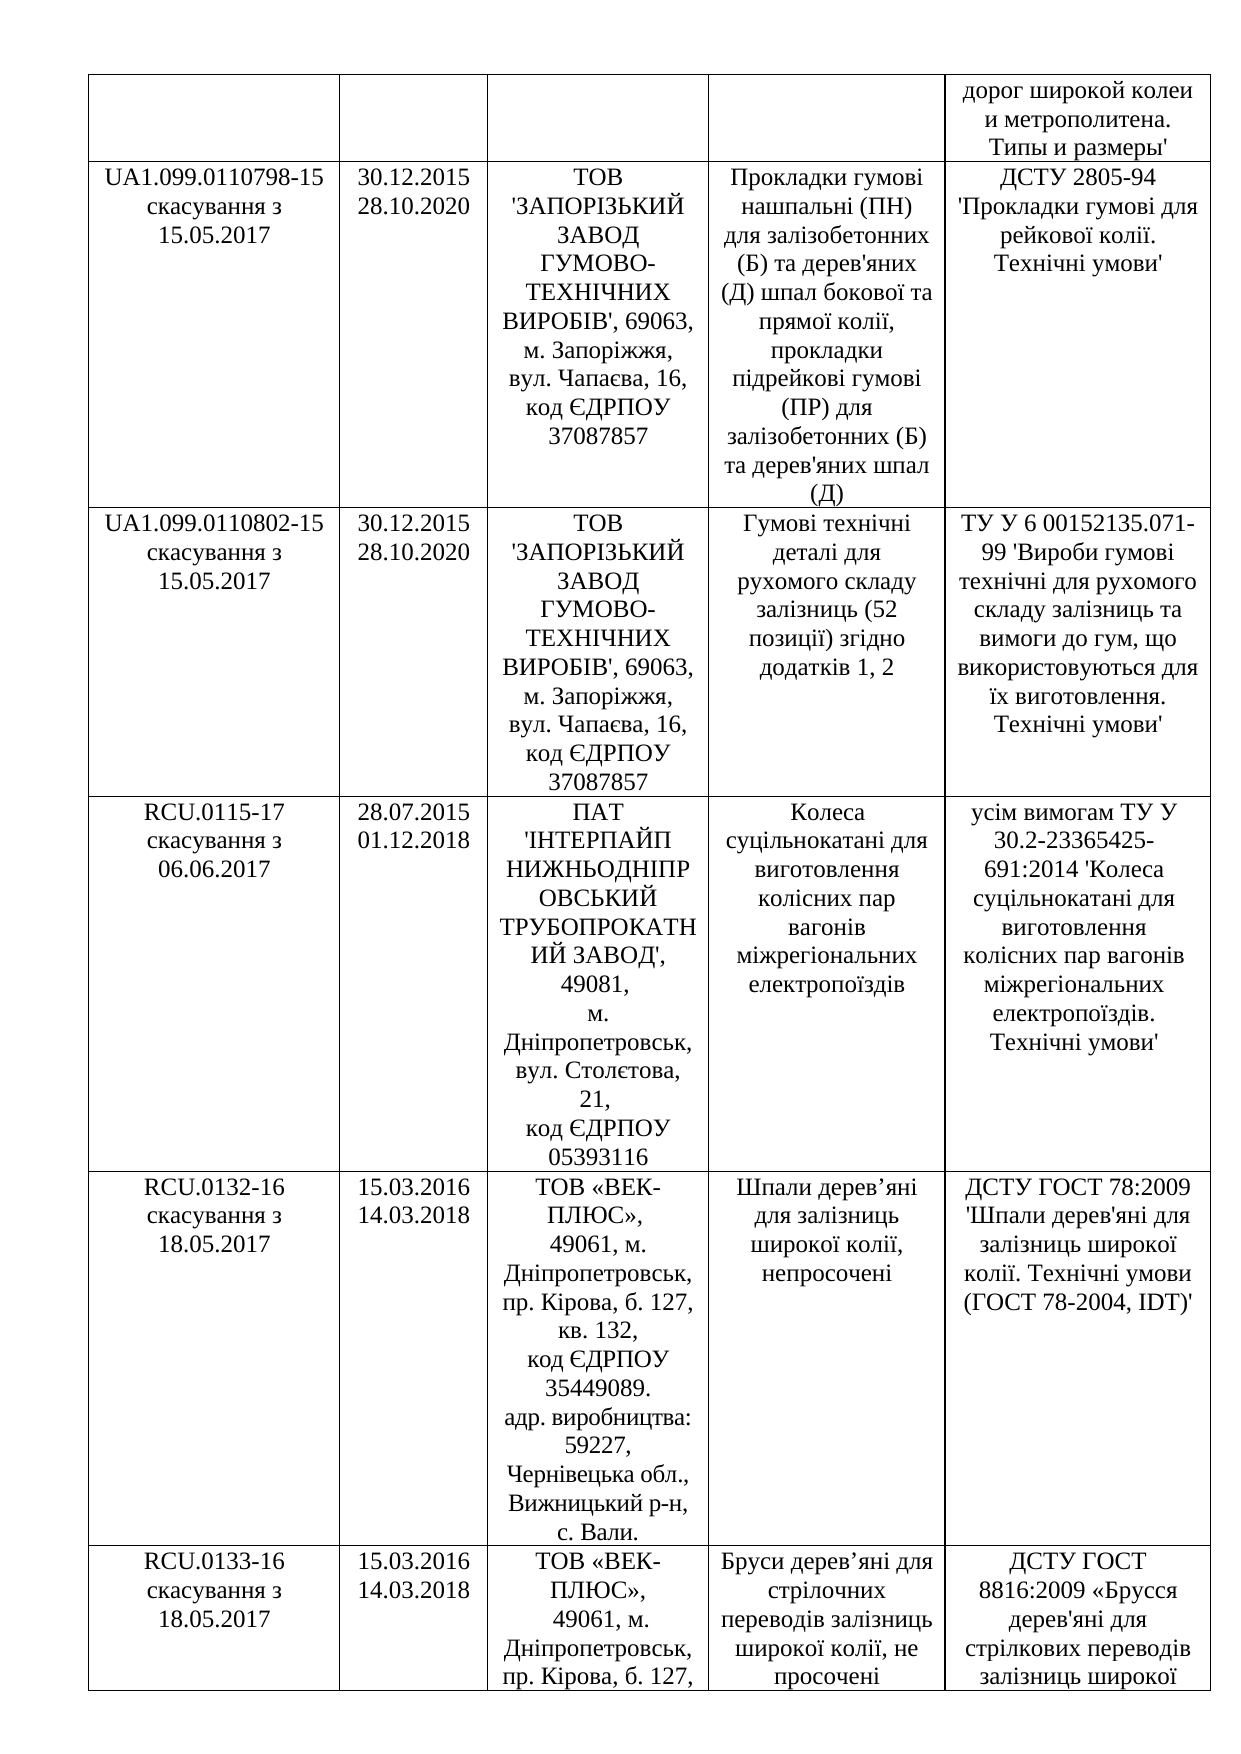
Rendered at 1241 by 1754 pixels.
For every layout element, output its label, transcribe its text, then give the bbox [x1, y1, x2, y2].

table_cell RCU.0132-16 скасування з 18.05.2017 [89, 1172, 339, 1545]
table_cell 28.07.2015 01.12.2018 [340, 797, 487, 1171]
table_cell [946, 75, 1210, 161]
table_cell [709, 75, 944, 161]
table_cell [89, 1546, 339, 1690]
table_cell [946, 1546, 1210, 1690]
table_cell Шпали дерев’яні для залізниць широкої колії, непросочені [709, 1172, 944, 1545]
table_cell ДСТУ ГОСТ 78:2009 'Шпали дерев'яні для залізниць широкої колії. Технічні умови (ГОСТ 78-2004, IDT)' [946, 1172, 1210, 1545]
table_cell UA1.099.0110798-15 скасування з 15.05.2017 [89, 162, 339, 507]
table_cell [89, 75, 339, 161]
table_cell 15.03.2016 14.03.2018 [340, 1172, 487, 1545]
table_cell ПАТ 'ІНТЕРПАЙП НИЖНЬОДНІПРОВСЬКИЙ ТРУБОПРОКАТНИЙ ЗАВОД', 49081, м. Дніпропетровськ, вул. Столєтова, 21, код ЄДРПОУ 05393116 [488, 797, 708, 1171]
table_cell 30.12.2015 28.10.2020 [340, 508, 487, 796]
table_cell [709, 1546, 944, 1690]
table_cell UA1.099.0110802-15 скасування з 15.05.2017 [89, 508, 339, 796]
table_cell ТУ У 6 00152135.071-99 'Вироби гумові технічні для рухомого складу залізниць та вимоги до гум, що використовуються для їх виготовлення. Технічні умови' [946, 508, 1210, 796]
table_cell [488, 75, 708, 161]
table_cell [488, 1546, 708, 1690]
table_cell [340, 75, 487, 161]
table_cell 30.12.2015 28.10.2020 [340, 162, 487, 507]
table_cell ТОВ 'ЗАПОРІЗЬКИЙ ЗАВОД ГУМОВО-ТЕХНІЧНИХ ВИРОБІВ', 69063, м. Запоріжжя, вул. Чапаєва, 16, код ЄДРПОУ 37087857 [488, 508, 708, 796]
table_cell усім вимогам ТУ У 30.2-23365425-691:2014 'Колеса суцільнокатані для виготовлення колісних пар вагонів міжрегіональних електропоїздів. Технічні умови' [946, 797, 1210, 1171]
table_cell ТОВ 'ЗАПОРІЗЬКИЙ ЗАВОД ГУМОВО-ТЕХНІЧНИХ ВИРОБІВ', 69063, м. Запоріжжя, вул. Чапаєва, 16, код ЄДРПОУ 37087857 [488, 162, 708, 507]
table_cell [340, 1546, 487, 1690]
table_cell ДСТУ 2805-94 'Прокладки гумові для рейкової колії. Технічні умови' [946, 162, 1210, 507]
table_cell ТОВ «ВЕК-ПЛЮС», 49061, м. Дніпропетровськ, пр. Кірова, б. 127, кв. 132, код ЄДРПОУ 35449089. адр. виробництва: 59227, Чернівецька обл., Вижницький р-н, с. Вали. [488, 1172, 708, 1545]
table_cell Прокладки гумові нашпальні (ПН) для залізобетонних (Б) та дерев'яних (Д) шпал бокової та прямої колії, прокладки підрейкові гумові (ПР) для залізобетонних (Б) та дерев'яних шпал (Д) [709, 162, 944, 507]
table_cell RCU.0115-17 скасування з 06.06.2017 [89, 797, 339, 1171]
table_cell Колеса суцільнокатані для виготовлення колісних пар вагонів міжрегіональних електропоїздів [709, 797, 944, 1171]
table_cell Гумові технічні деталі для рухомого складу залізниць (52 позиції) згідно додатків 1, 2 [709, 508, 944, 796]
